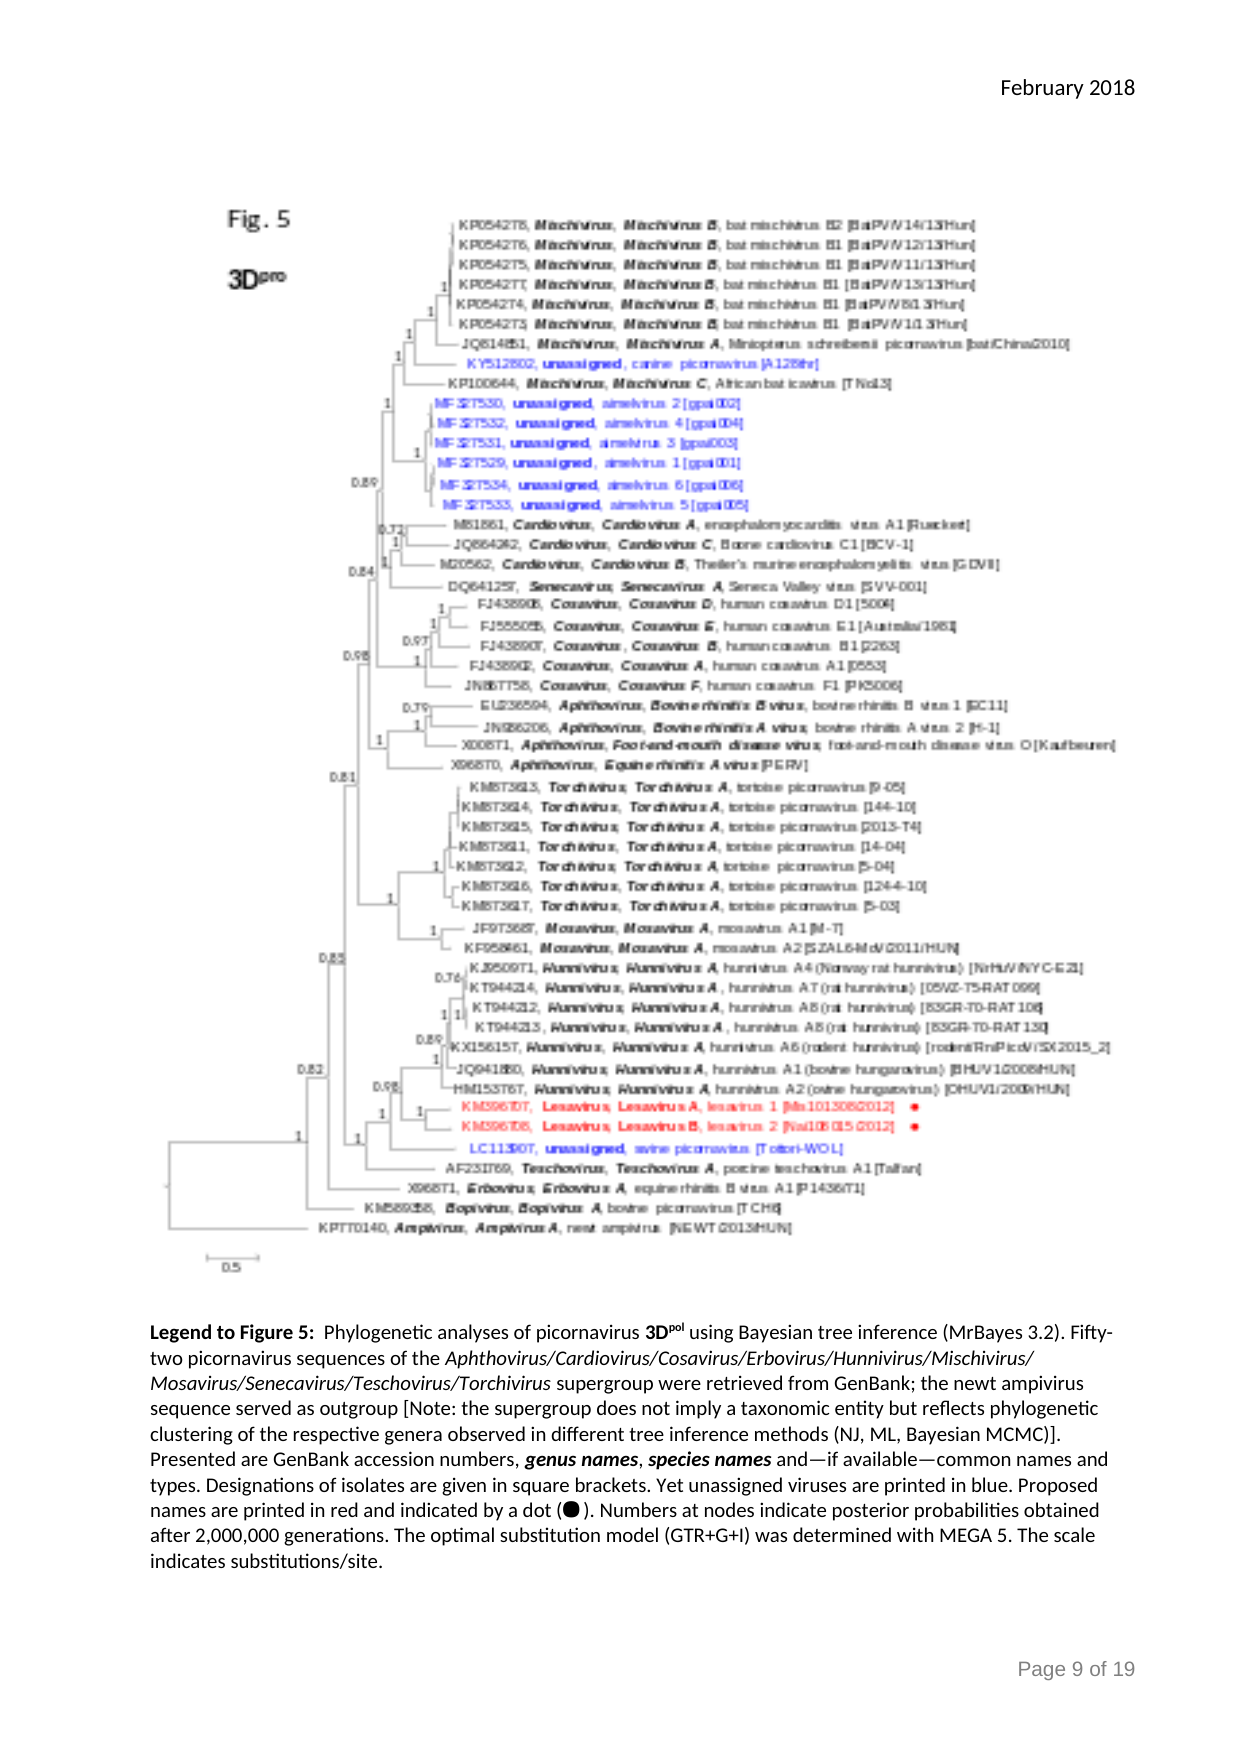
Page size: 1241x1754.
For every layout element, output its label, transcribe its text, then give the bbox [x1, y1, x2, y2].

text Legend to Figure 5: Phylogenetic analyses of picornavirus 3Dpol using Bayesian tree inference (MrBayes 3.2). Fifty-two picornavirus sequences of the Aphthovirus/Cardiovirus/Cosavirus/Erbovirus/Hunnivirus/Mischivirus/ Mosavirus/Senecavirus/Teschovirus/Torchivirus supergroup were retrieved from GenBank; the newt ampivirus sequence served as outgroup [Note: the supergroup does not imply a taxonomic entity but reflects phylogenetic clustering of the respective genera observed in different tree inference methods (NJ, ML, Bayesian MCMC)]. Presented are GenBank accession numbers, genus names, species names and—if available—common names and types. Designations of isolates are given in square brackets. Yet unassigned viruses are printed in blue. Proposed names are printed in red and indicated by a dot (). Numbers at nodes indicate posterior probabilities obtained after 2,000,000 generations. The optimal substitution model (GTR+G+I) was determined with MEGA 5. The scale indicates substitutions/site. [150, 1319, 1135, 1573]
